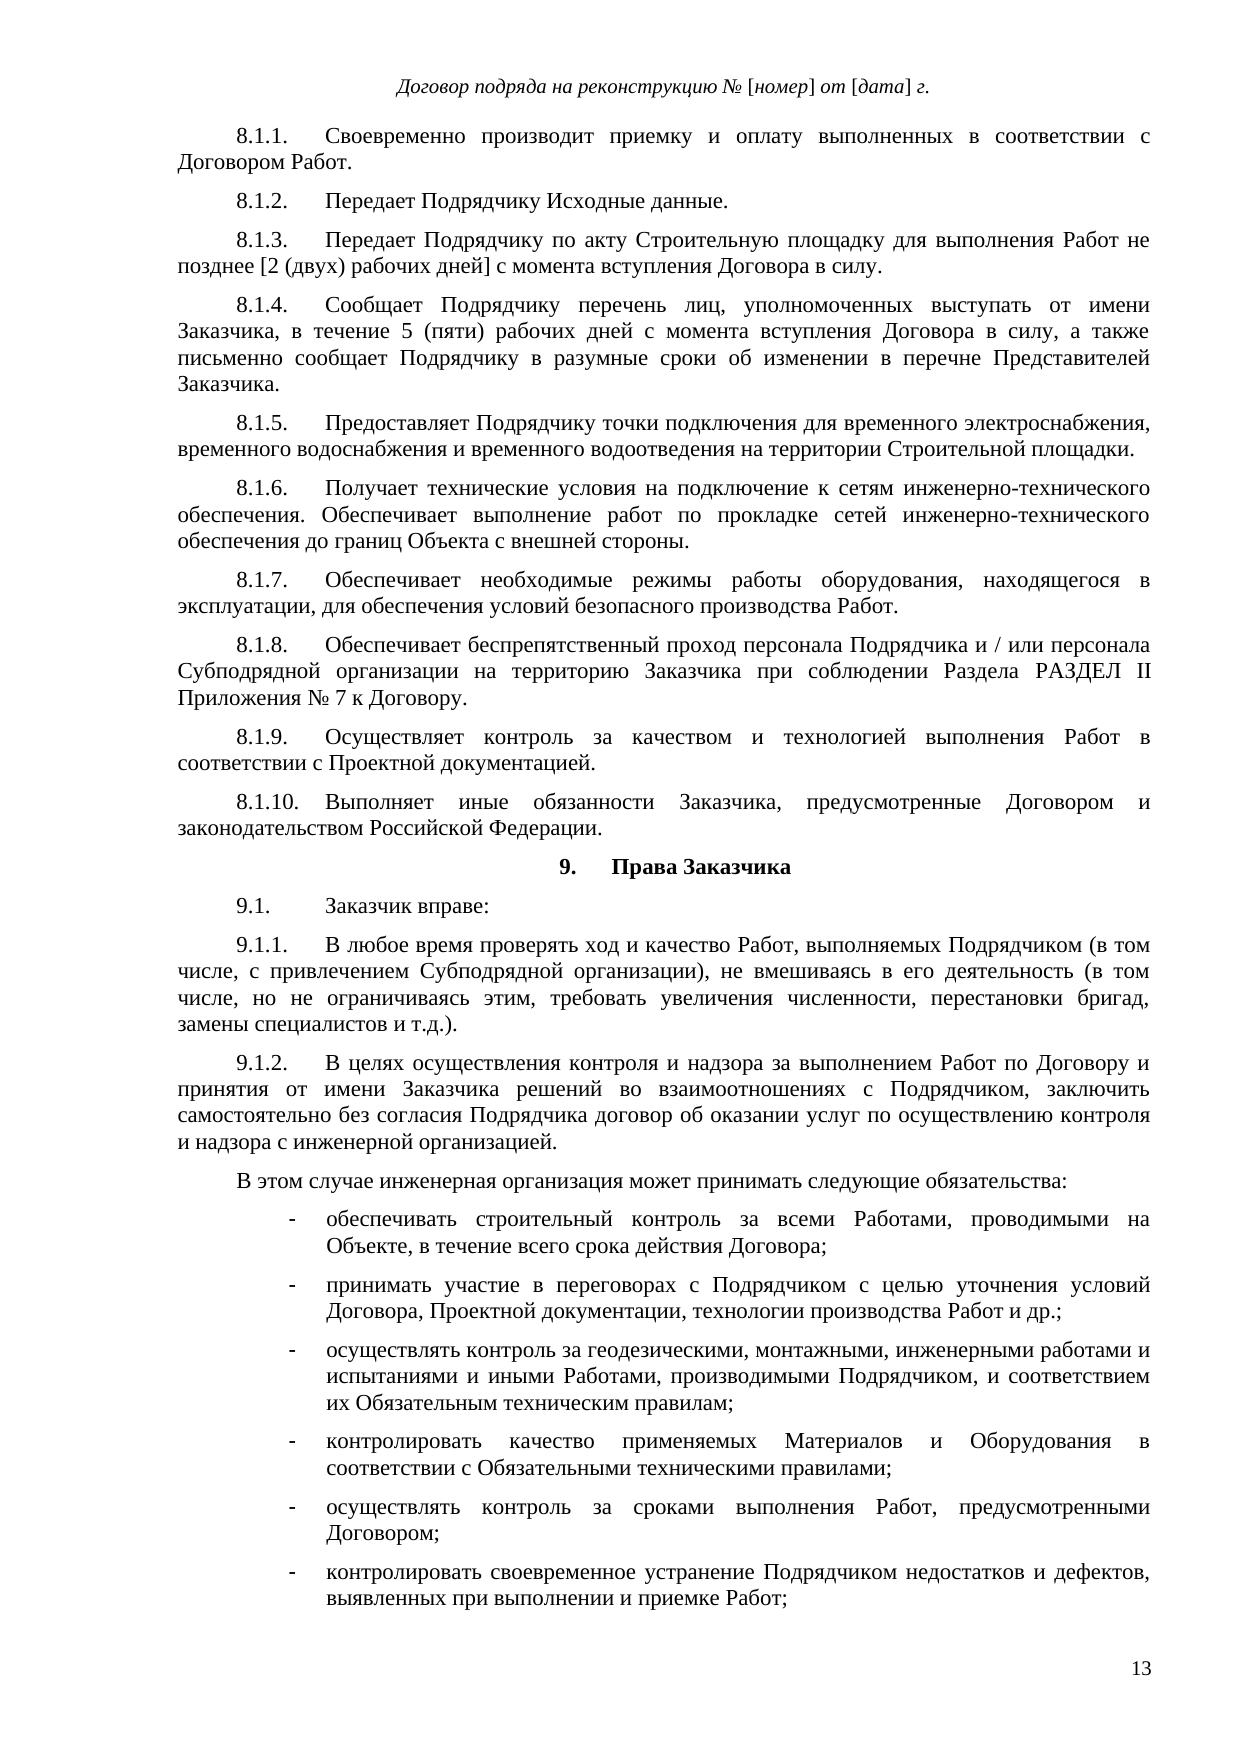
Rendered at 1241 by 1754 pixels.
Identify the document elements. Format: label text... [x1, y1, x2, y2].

text обеспечивать строительный контроль за всеми Работами, проводимыми на Объекте, в течение всего срока действия Договора; [288, 1206, 1152, 1258]
text принимать участие в переговорах с Подрядчиком с целью уточнения условий Договора, Проектной документации, технологии производства Работ и др.; [288, 1271, 1152, 1323]
text Передает Подрядчику по акту Строительную площадку для выполнения Работ не позднее [2 (двух) рабочих дней] с момента вступления Договора в силу. [177, 226, 1152, 279]
text В любое время проверять ход и качество Работ, выполняемых Подрядчиком (в том числе, с привлечением Субподрядной организации), не вмешиваясь в его деятельность (в том числе, но не ограничиваясь этим, требовать увеличения численности, перестановки бригад, замены специалистов и т.д.). [177, 931, 1152, 1036]
text осуществлять контроль за геодезическими, монтажными, инженерными работами и испытаниями и иными Работами, производимыми Подрядчиком, и соответствием их Обязательным техническим правилам; [288, 1336, 1152, 1415]
text Заказчик вправе: [177, 892, 1152, 918]
text Получает технические условия на подключение к сетям инженерно-технического обеспечения. Обеспечивает выполнение работ по прокладке сетей инженерно-технического обеспечения до границ Объекта с внешней стороны. [177, 474, 1152, 553]
text Права Заказчика [177, 853, 1152, 879]
text контролировать своевременное устранение Подрядчиком недостатков и дефектов, выявленных при выполнении и приемке Работ; [288, 1558, 1152, 1611]
text Осуществляет контроль за качеством и технологией выполнения Работ в соответствии с Проектной документацией. [177, 723, 1152, 775]
text Сообщает Подрядчику перечень лиц, уполномоченных выступать от имени Заказчика, в течение 5 (пяти) рабочих дней с момента вступления Договора в силу, а также письменно сообщает Подрядчику в разумные сроки об изменении в перечне Представителей Заказчика. [177, 291, 1152, 397]
text Выполняет иные обязанности Заказчика, предусмотренные Договором и законодательством Российской Федерации. [177, 788, 1152, 841]
text Обеспечивает необходимые режимы работы оборудования, находящегося в эксплуатации, для обеспечения условий безопасного производства Работ. [177, 566, 1152, 619]
text Предоставляет Подрядчику точки подключения для временного электроснабжения, временного водоснабжения и временного водоотведения на территории Строительной площадки. [177, 409, 1152, 462]
text Передает Подрядчику Исходные данные. [177, 187, 1152, 213]
text контролировать качество применяемых Материалов и Оборудования в соответствии с Обязательными техническими правилами; [288, 1427, 1152, 1480]
text Своевременно производит приемку и оплату выполненных в соответствии с Договором Работ. [177, 122, 1152, 175]
text В целях осуществления контроля и надзора за выполнением Работ по Договору и принятия от имени Заказчика решений во взаимоотношениях с Подрядчиком, заключить самостоятельно без согласия Подрядчика договор об оказании услуг по осуществлению контроля и надзора с инженерной организацией. [177, 1049, 1152, 1154]
list В этом случае инженерная организация может принимать следующие обязательства: [236, 1167, 1152, 1193]
text осуществлять контроль за сроками выполнения Работ, предусмотренными Договором; [288, 1493, 1152, 1545]
